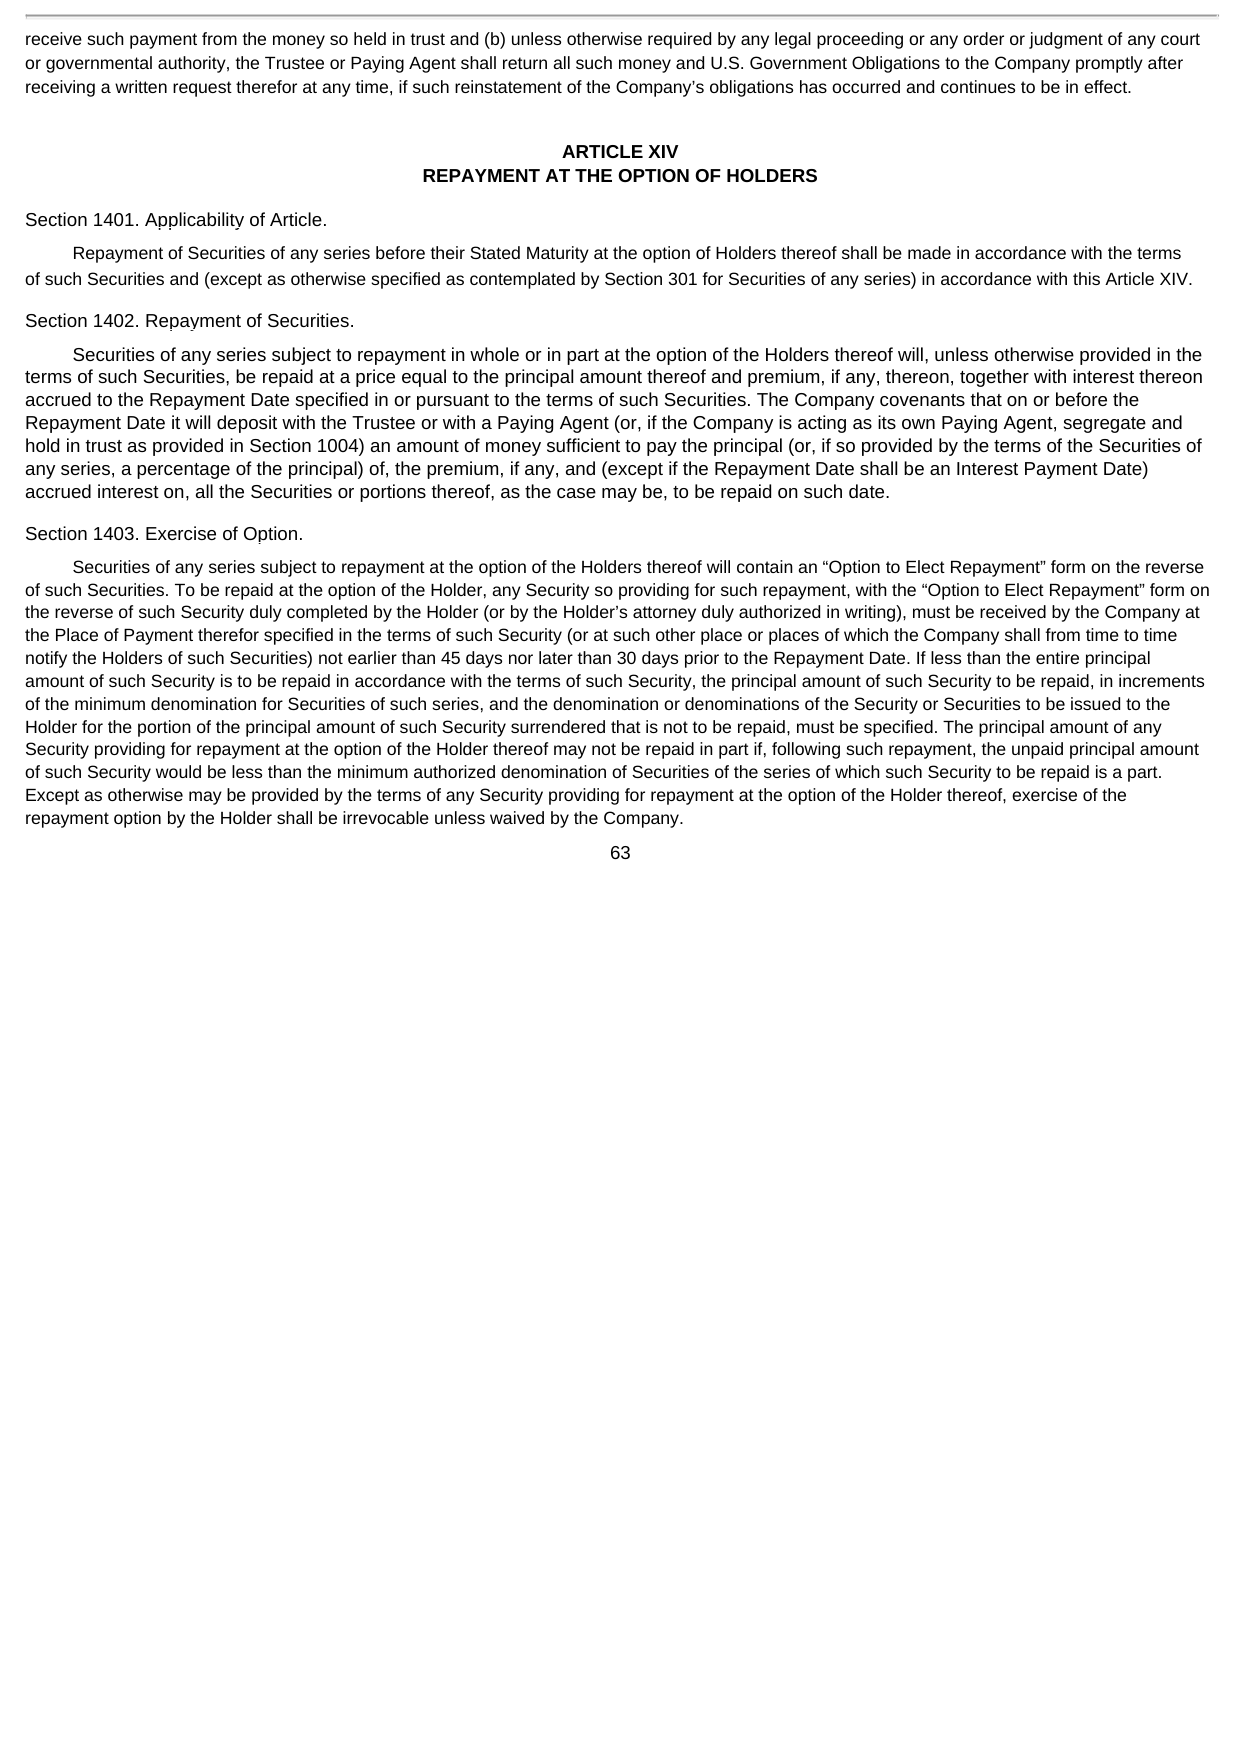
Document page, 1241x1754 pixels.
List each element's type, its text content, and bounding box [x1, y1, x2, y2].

text Section 1402. Repayment of Securities. [25, 310, 1213, 331]
text receive such payment from the money so held in trust and (b) unless otherwise required by any legal proceeding or any order or judgment of any court or governmental authority, the Trustee or Paying Agent shall return all such money and U.S. Government Obligations to the Company promptly after receiving a written request therefor at any time, if such reinstatement of the Company’s obligations has occurred and continues to be in effect. [25, 28, 1213, 97]
text REPAYMENT AT THE OPTION OF HOLDERS [25, 165, 1215, 187]
text 63 [25, 842, 1215, 864]
text Repayment of Securities of any series before their Stated Maturity at the option of Holders thereof shall be made in accordance with the terms of such Securities and (except as otherwise specified as contemplated by Section 301 for Securities of any series) in accordance with this Article XIV. [25, 242, 1199, 289]
text Securities of any series subject to repayment in whole or in part at the option of the Holders thereof will, unless otherwise provided in the terms of such Securities, be repaid at a price equal to the principal amount thereof and premium, if any, thereon, together with interest thereon accrued to the Repayment Date specified in or pursuant to the terms of such Securities. The Company covenants that on or before the Repayment Date it will deposit with the Trustee or with a Paying Agent (or, if the Company is acting as its own Paying Agent, segregate and hold in trust as provided in Section 1004) an amount of money sufficient to pay the principal (or, if so provided by the terms of the Securities of any series, a percentage of the principal) of, the premium, if any, and (except if the Repayment Date shall be an Interest Payment Date) accrued interest on, all the Securities or portions thereof, as the case may be, to be repaid on such date. [25, 343, 1211, 502]
text ARTICLE XIV [25, 141, 1215, 162]
text Section 1401. Applicability of Article. [25, 209, 1213, 230]
picture [23, 14, 1220, 21]
text Securities of any series subject to repayment at the option of the Holders thereof will contain an “Option to Elect Repayment” form on the reverse of such Securities. To be repaid at the option of the Holder, any Security so providing for such repayment, with the “Option to Elect Repayment” form on the reverse of such Security duly completed by the Holder (or by the Holder’s attorney duly authorized in writing), must be received by the Company at the Place of Payment therefor specified in the terms of such Security (or at such other place or places of which the Company shall from time to time notify the Holders of such Securities) not earlier than 45 days nor later than 30 days prior to the Repayment Date. If less than the entire principal amount of such Security is to be repaid in accordance with the terms of such Security, the principal amount of such Security to be repaid, in increments of the minimum denomination for Securities of such series, and the denomination or denominations of the Security or Securities to be issued to the Holder for the portion of the principal amount of such Security surrendered that is not to be repaid, must be specified. The principal amount of any Security providing for repayment at the option of the Holder thereof may not be repaid in part if, following such repayment, the unpaid principal amount of such Security would be less than the minimum authorized denomination of Securities of the series of which such Security to be repaid is a part. Except as otherwise may be provided by the terms of any Security providing for repayment at the option of the Holder thereof, exercise of the repayment option by the Holder shall be irrevocable unless waived by the Company. [25, 557, 1213, 828]
text Section 1403. Exercise of Option. [25, 523, 1213, 544]
